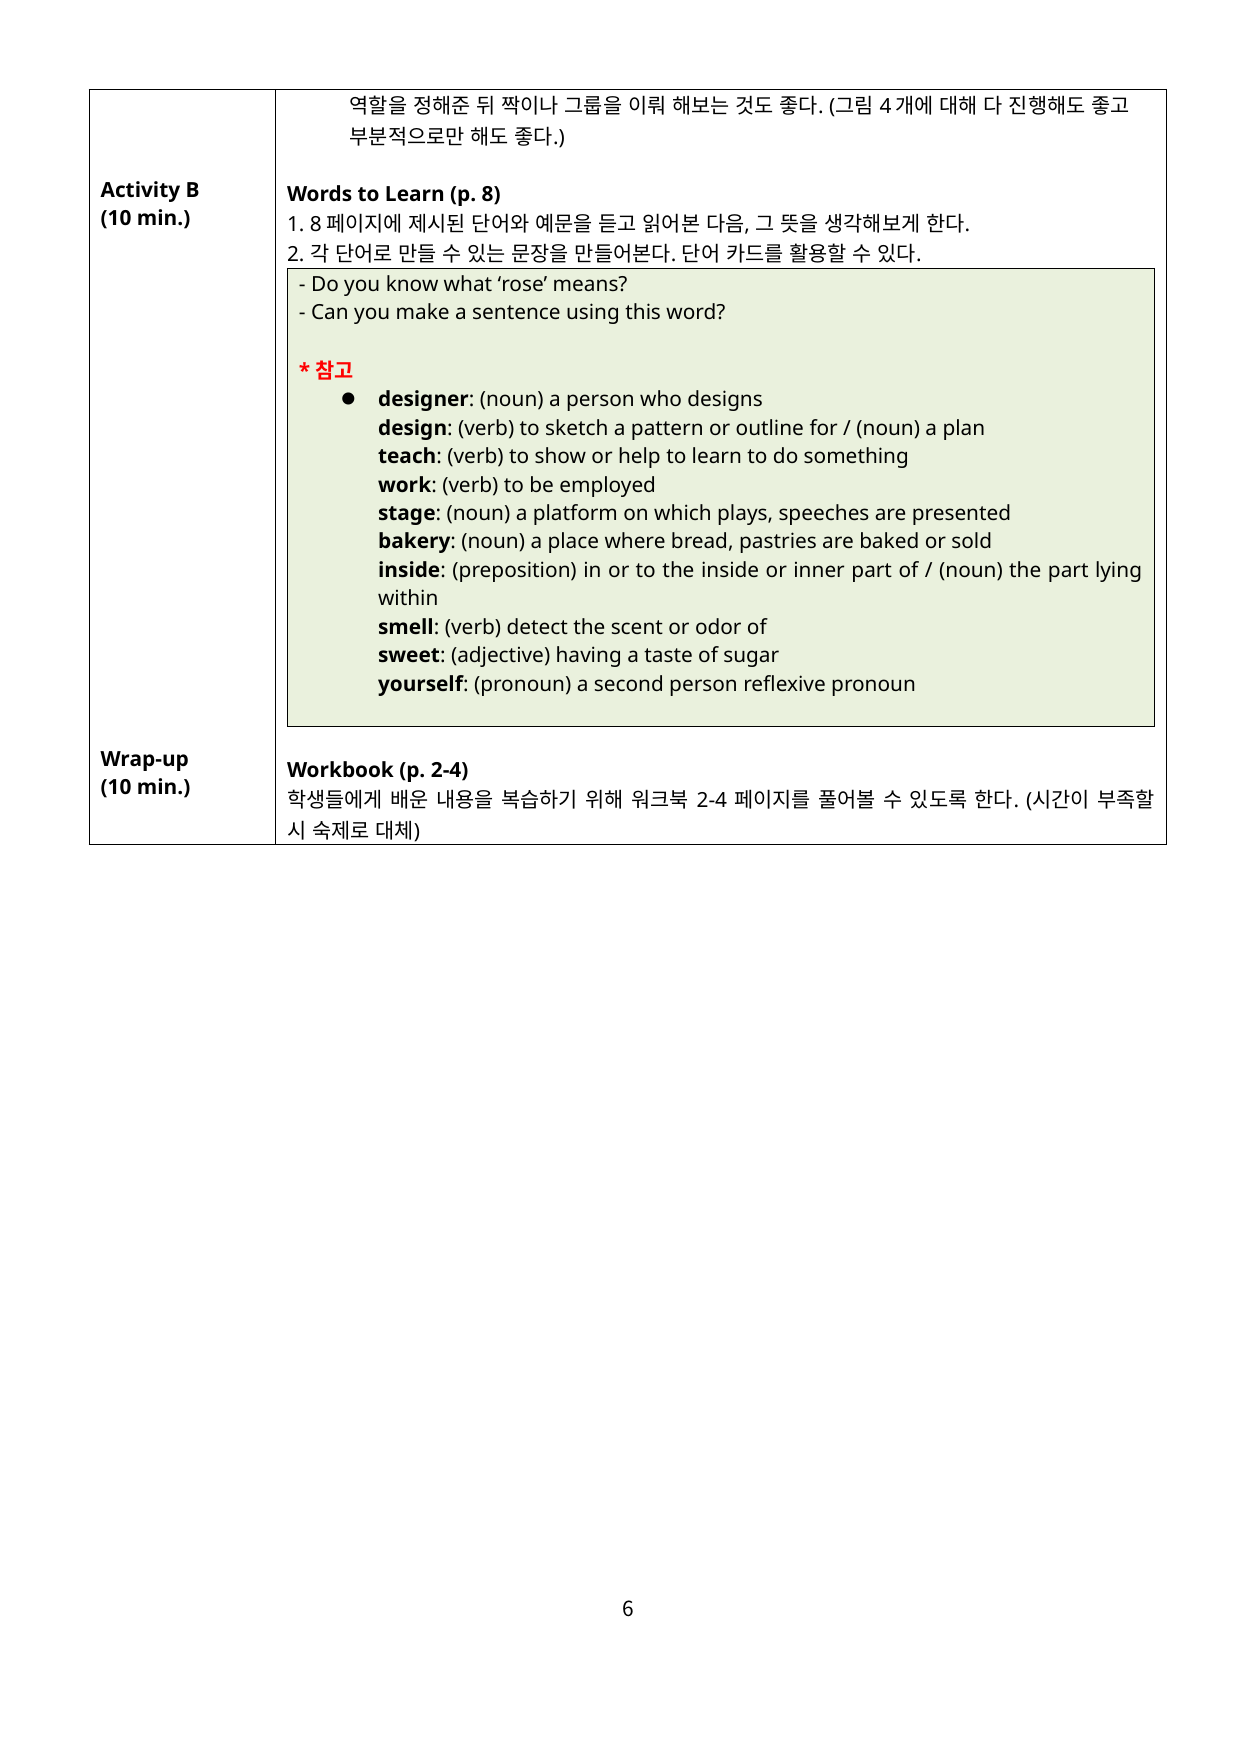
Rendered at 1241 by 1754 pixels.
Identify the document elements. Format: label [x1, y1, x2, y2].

table_header [90, 90, 275, 844]
table_header [276, 90, 1166, 844]
